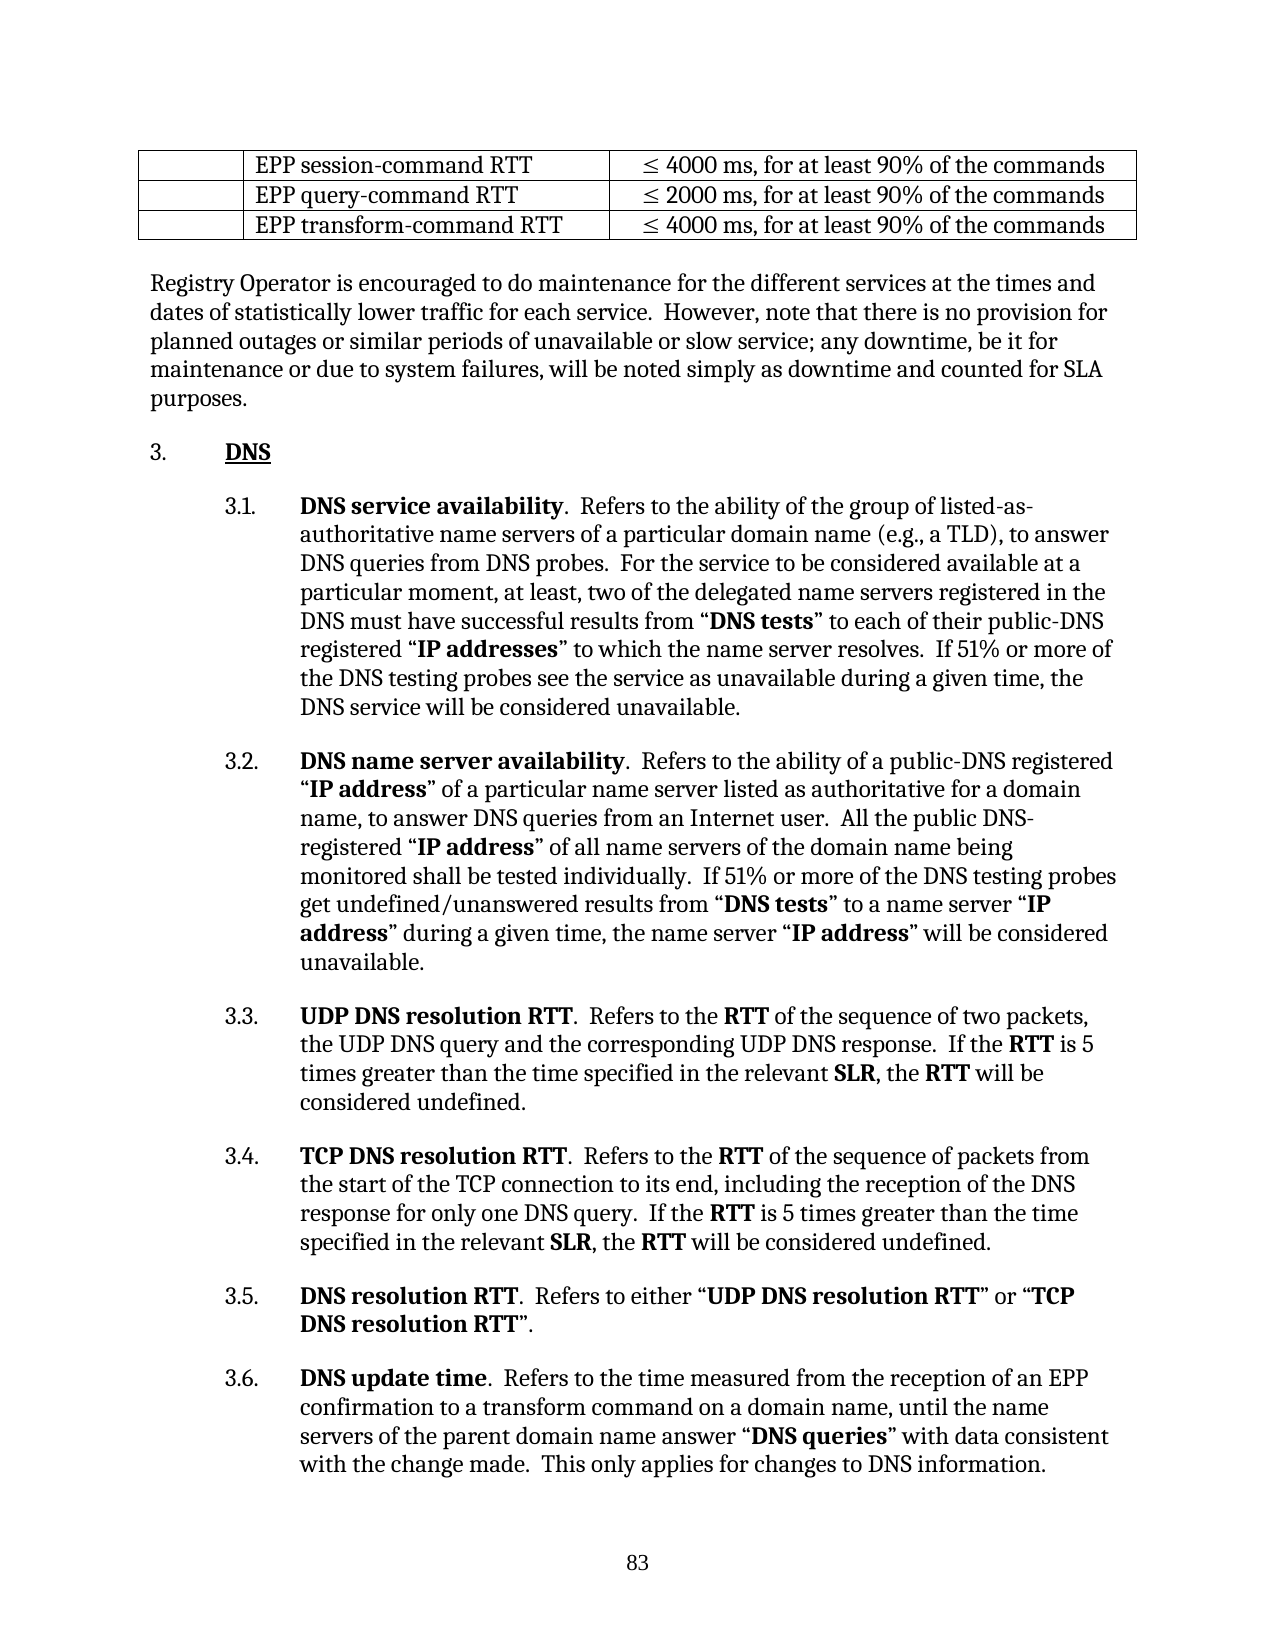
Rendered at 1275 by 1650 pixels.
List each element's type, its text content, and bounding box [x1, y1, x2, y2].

table_cell [139, 151, 243, 180]
table_cell EPP session-command RTT [244, 151, 609, 180]
table_cell 4000 ms, for at least 90% of the commands [610, 211, 1136, 239]
table_cell 4000 ms, for at least 90% of the commands [610, 151, 1136, 180]
text DNS service availability. Refers to the ability of the group of listed-as-authoritative name servers of a particular domain name (e.g., a TLD), to answer DNS queries from DNS probes. For the service to be considered available at a particular moment, at least, two of the delegated name servers registered in the DNS must have successful results from “DNS tests” to each of their public-DNS registered “IP addresses” to which the name server resolves. If 51% or more of the DNS testing probes see the service as unavailable during a given time, the DNS service will be considered unavailable. [225, 492, 1125, 722]
text DNS name server availability. Refers to the ability of a public-DNS registered “IP address” of a particular name server listed as authoritative for a domain name, to answer DNS queries from an Internet user. All the public DNS-registered “IP address” of all name servers of the domain name being monitored shall be tested individually. If 51% or more of the DNS testing probes get undefined/unanswered results from “DNS tests” to a name server “IP address” during a given time, the name server “IP address” will be considered unavailable. [225, 747, 1125, 977]
text UDP DNS resolution RTT. Refers to the RTT of the sequence of two packets, the UDP DNS query and the corresponding UDP DNS response. If the RTT is 5 times greater than the time specified in the relevant SLR, the RTT will be considered undefined. [225, 1002, 1125, 1117]
text DNS update time. Refers to the time measured from the reception of an EPP confirmation to a transform command on a domain name, until the name servers of the parent domain name answer “DNS queries” with data consistent with the change made. This only applies for changes to DNS information. [225, 1364, 1125, 1479]
text DNS [150, 438, 1125, 467]
text DNS resolution RTT. Refers to either “UDP DNS resolution RTT” or “TCP DNS resolution RTT”. [225, 1282, 1125, 1339]
table_cell EPP transform-command RTT [244, 211, 609, 239]
text TCP DNS resolution RTT. Refers to the RTT of the sequence of packets from the start of the TCP connection to its end, including the reception of the DNS response for only one DNS query. If the RTT is 5 times greater than the time specified in the relevant SLR, the RTT will be considered undefined. [225, 1142, 1125, 1257]
table_cell 2000 ms, for at least 90% of the commands [610, 181, 1136, 209]
text Registry Operator is encouraged to do maintenance for the different services at the times and dates of statistically lower traffic for each service. However, note that there is no provision for planned outages or similar periods of unavailable or slow service; any downtime, be it for maintenance or due to system failures, will be noted simply as downtime and counted for SLA purposes. [150, 269, 1125, 413]
table_cell [139, 211, 243, 239]
table_cell [139, 181, 243, 209]
table_cell EPP query-command RTT [244, 181, 609, 209]
